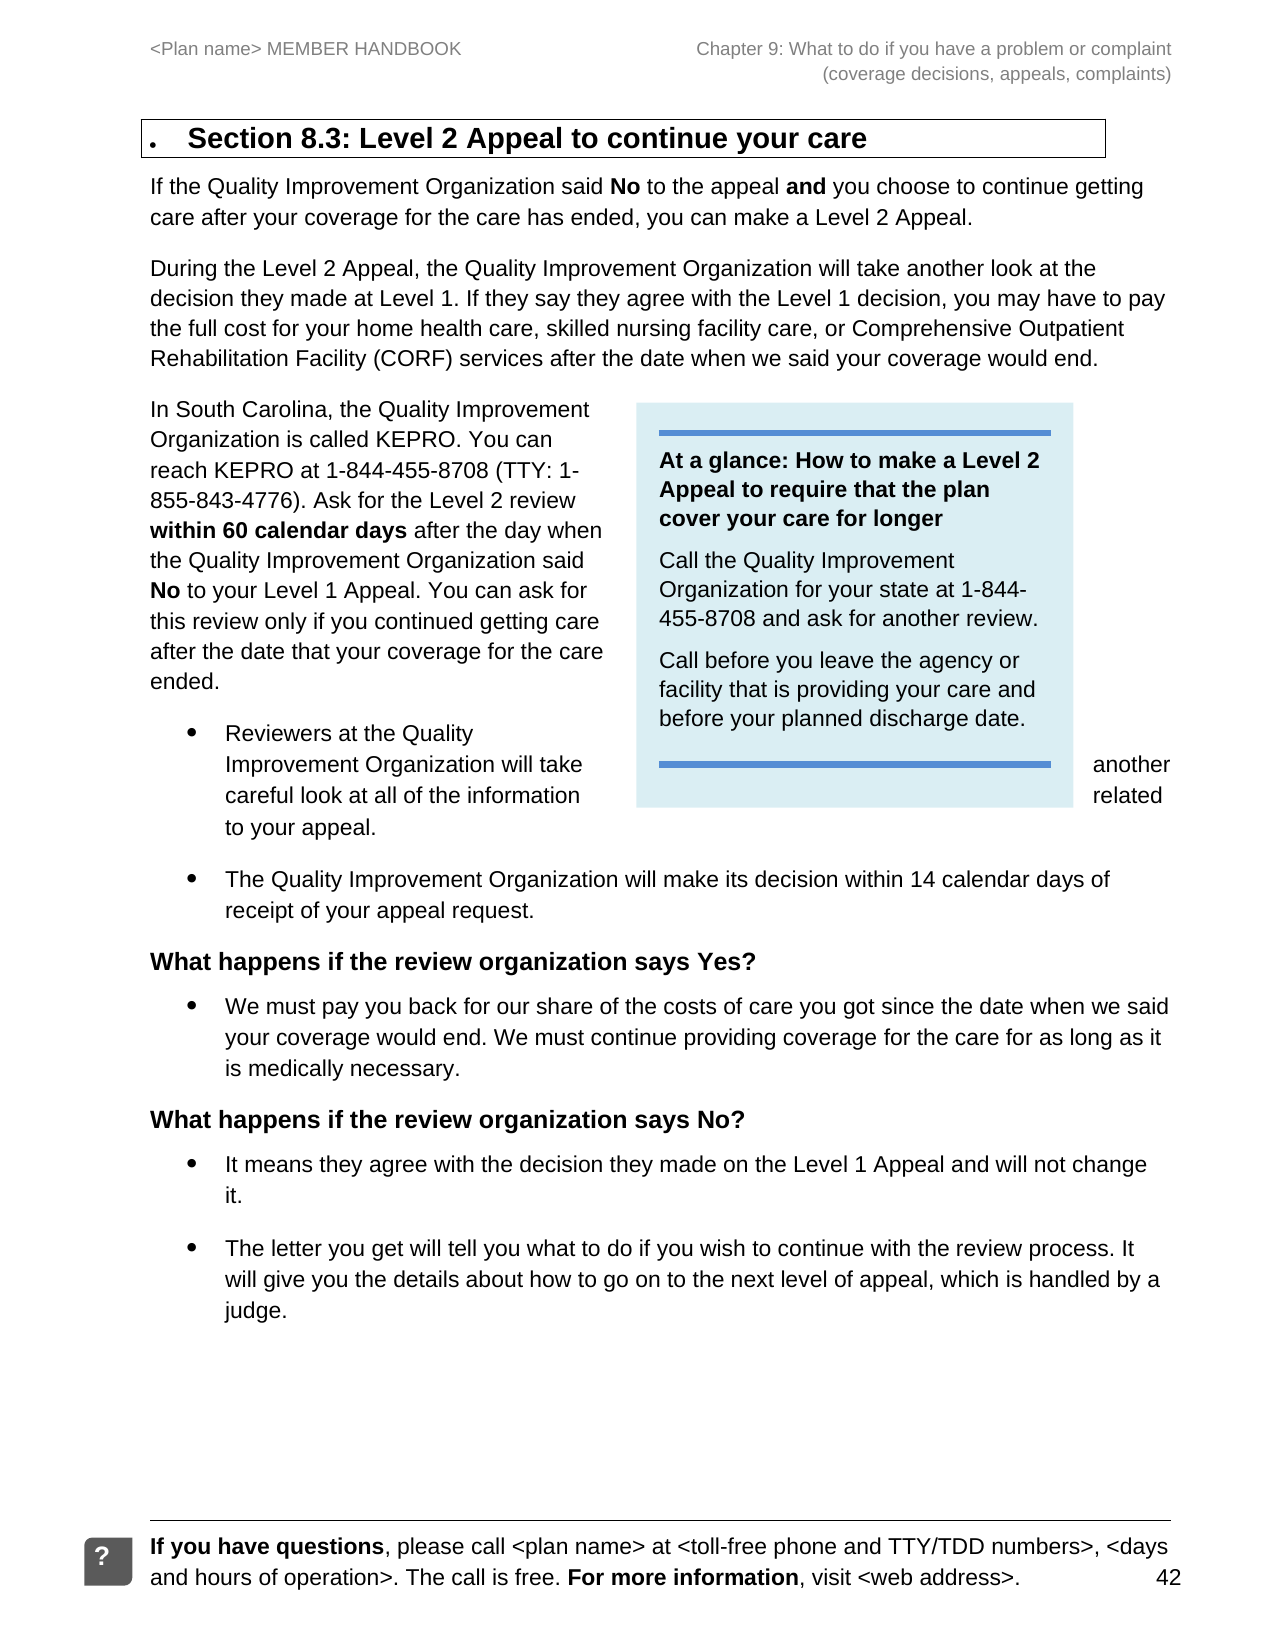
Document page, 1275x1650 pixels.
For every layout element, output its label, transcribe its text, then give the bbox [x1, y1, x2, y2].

subtitle What happens if the review organization says No? [150, 1104, 1096, 1135]
subtitle Section 8.3: Level 2 Appeal to continue your care [142, 120, 1105, 157]
list It means they agree with the decision they made on the Level 1 Appeal and will not change it. [187, 1148, 1171, 1210]
text During the Level 2 Appeal, the Quality Improvement Organization will take another look at the decision they made at Level 1. If they say they agree with the Level 1 decision, you may have to pay the full cost for your home health care, skilled nursing facility care, or Comprehensive Outpatient Rehabilitation Facility (CORF) services after the date when we said your coverage would end. [150, 252, 1171, 373]
list The letter you get will tell you what to do if you wish to continue with the review process. It will give you the details about how to go on to the next level of appeal, which is handled by a judge. [187, 1231, 1171, 1325]
subtitle What happens if the review organization says Yes? [150, 946, 1096, 977]
text In South Carolina, the Quality Improvement Organization is called KEPRO. You can reach KEPRO at 1-844-455-8708 (TTY: 1-855-843-4776). Ask for the Level 2 review within 60 calendar days after the day when the Quality Improvement Organization said No to your Level 1 Appeal. You can ask for this review only if you continued getting care after the date that your coverage for the care ended. [150, 393, 1096, 696]
list The Quality Improvement Organization will make its decision within 14 calendar days of receipt of your appeal request. [187, 862, 1171, 925]
list We must pay you back for our share of the costs of care you got since the date when we said your coverage would end. We must continue providing coverage for the care for as long as it is medically necessary. [187, 989, 1171, 1083]
list Reviewers at the Quality Improvement Organization will take another careful look at all of the information related to your appeal. [187, 716, 1171, 841]
text If the Quality Improvement Organization said No to the appeal and you choose to continue getting care after your coverage for the care has ended, you can make a Level 2 Appeal. [150, 171, 1171, 231]
